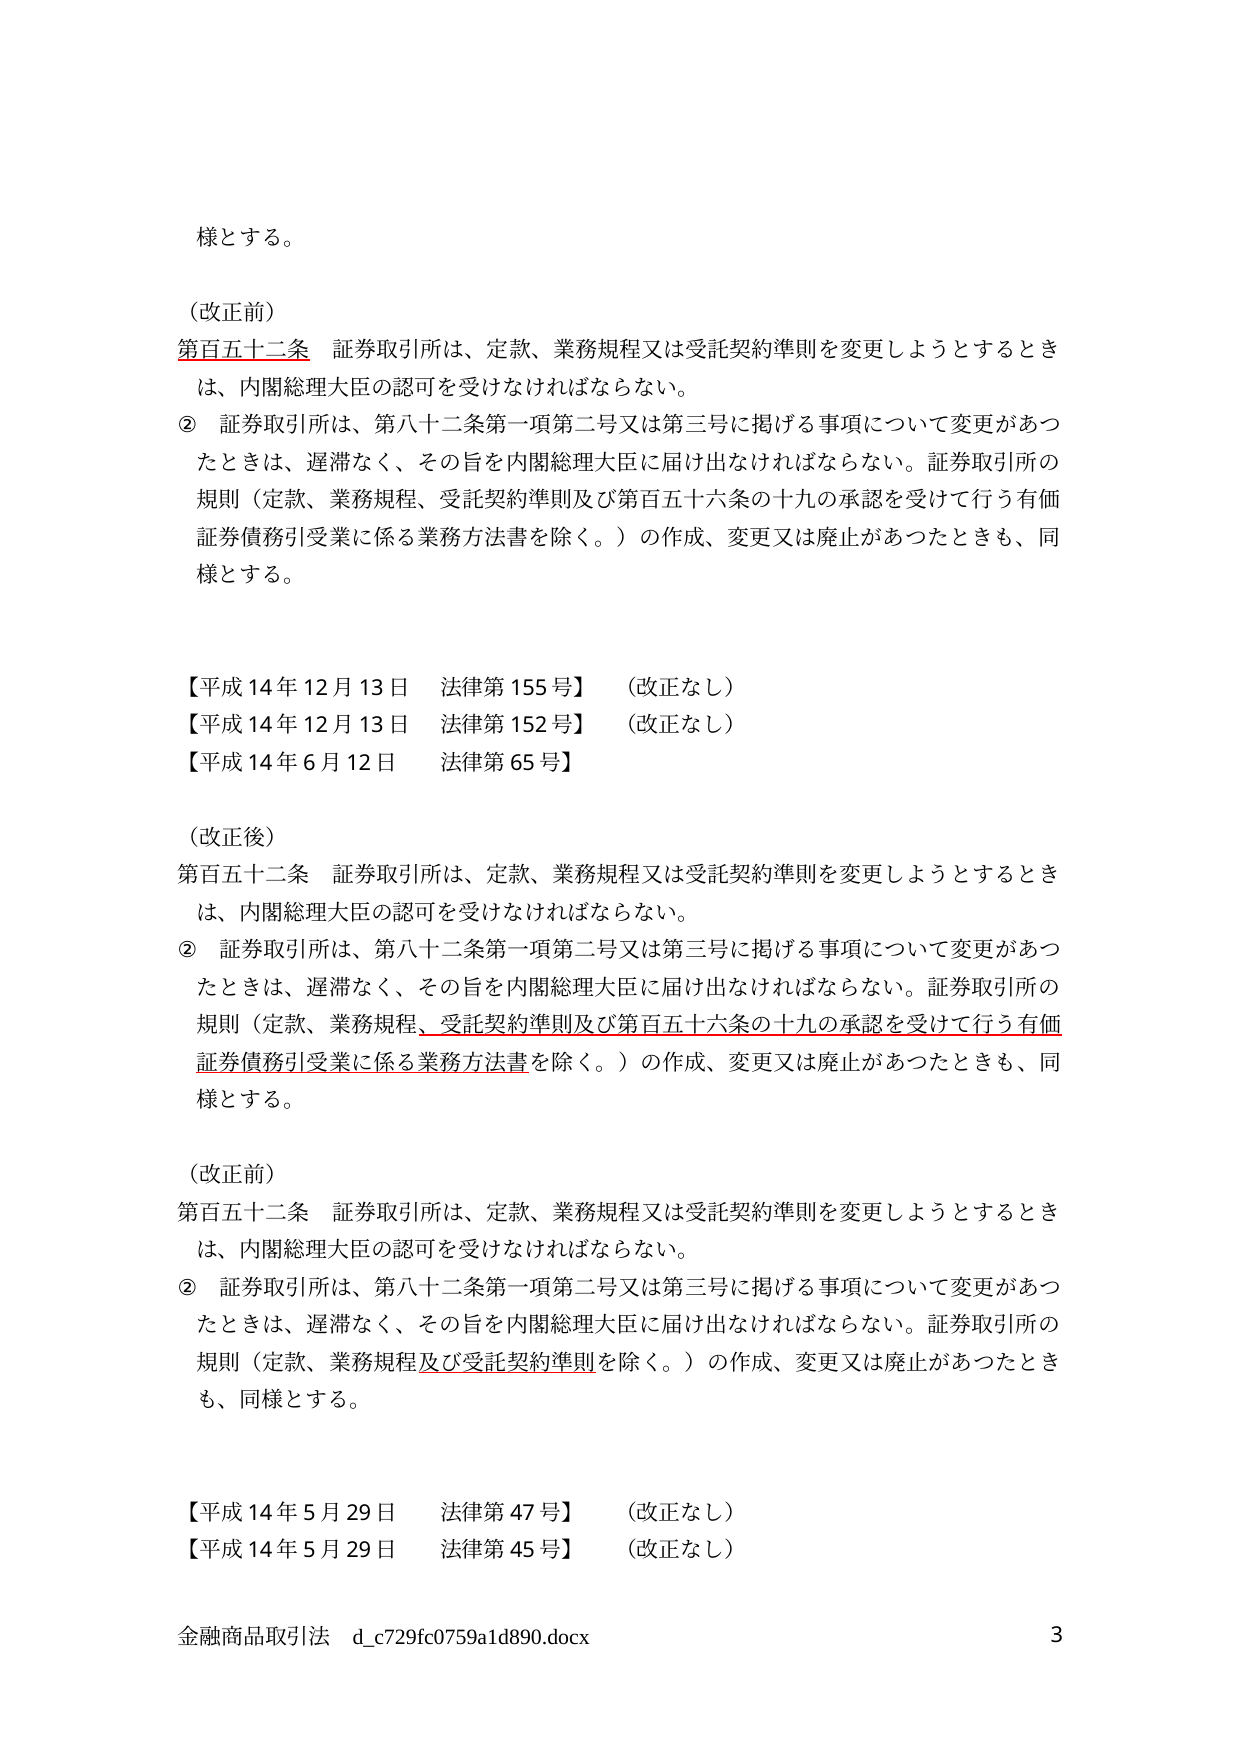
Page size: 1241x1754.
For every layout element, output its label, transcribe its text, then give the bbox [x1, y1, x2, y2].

text （改正前） [177, 1154, 1063, 1192]
text 【平成14年5月29日 法律第45号】 （改正なし） [177, 1529, 1063, 1567]
text 第百五十二条 証券取引所は、定款、業務規程又は受託契約準則を変更しようとするときは、内閣総理大臣の認可を受けなければならない。 [177, 329, 1063, 404]
text 第百五十二条 証券取引所は、定款、業務規程又は受託契約準則を変更しようとするときは、内閣総理大臣の認可を受けなければならない。 [177, 854, 1063, 929]
text 【平成14年12月13日 法律第155号】 （改正なし） [177, 667, 1063, 704]
text 第百五十二条 証券取引所は、定款、業務規程又は受託契約準則を変更しようとするときは、内閣総理大臣の認可を受けなければならない。 [177, 1192, 1063, 1267]
text 【平成14年12月13日 法律第152号】 （改正なし） [177, 704, 1063, 742]
text 【平成14年5月29日 法律第47号】 （改正なし） [177, 1492, 1063, 1529]
text （改正後） [177, 817, 1063, 854]
text 【平成14年6月12日 法律第65号】 [177, 742, 1063, 779]
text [177, 217, 1063, 254]
text （改正前） [177, 292, 1063, 329]
text ② 証券取引所は、第八十二条第一項第二号又は第三号に掲げる事項について変更があつたときは、遅滞なく、その旨を内閣総理大臣に届け出なければならない。証券取引所の規則（定款、業務規程及び受託契約準則を除く。）の作成、変更又は廃止があつたときも、同様とする。 [177, 1267, 1063, 1417]
